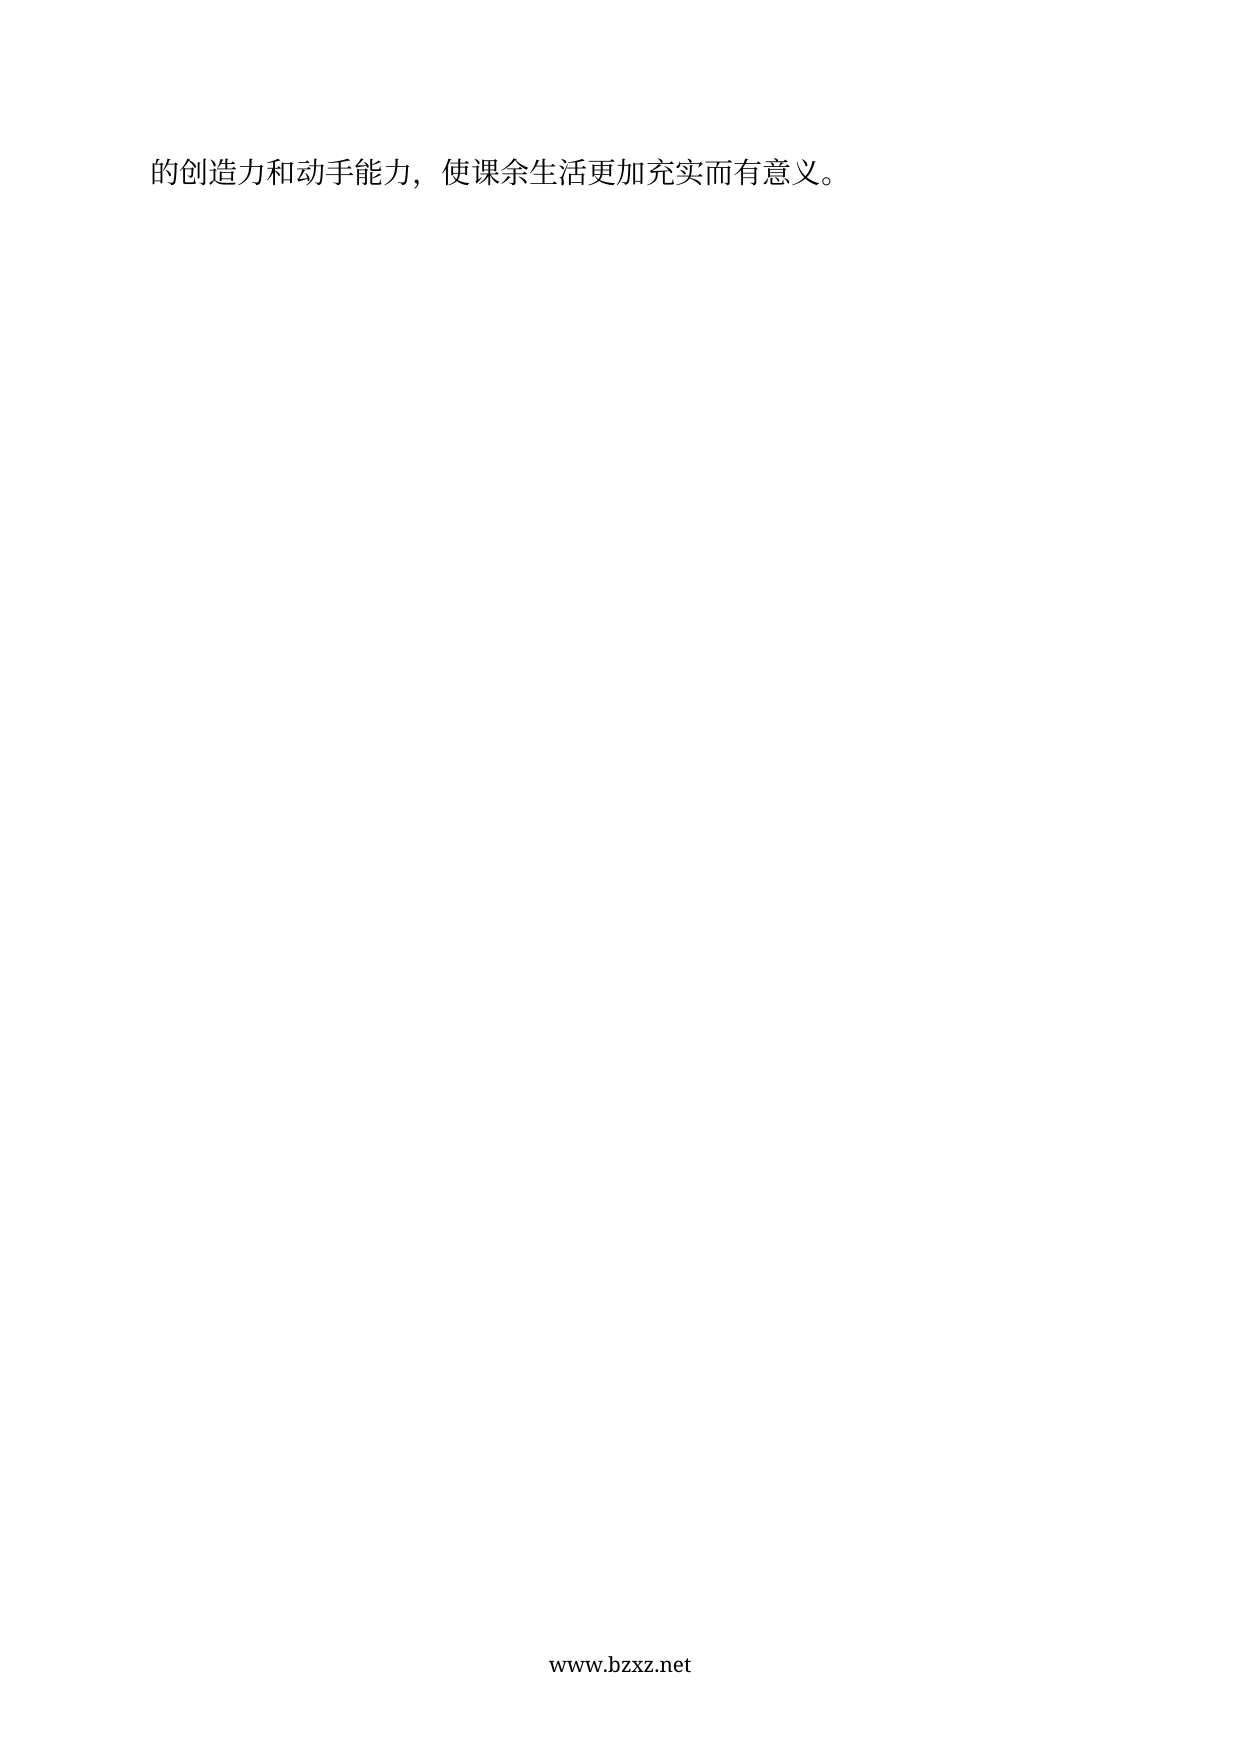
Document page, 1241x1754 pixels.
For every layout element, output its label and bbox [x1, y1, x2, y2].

text [150, 150, 1090, 192]
